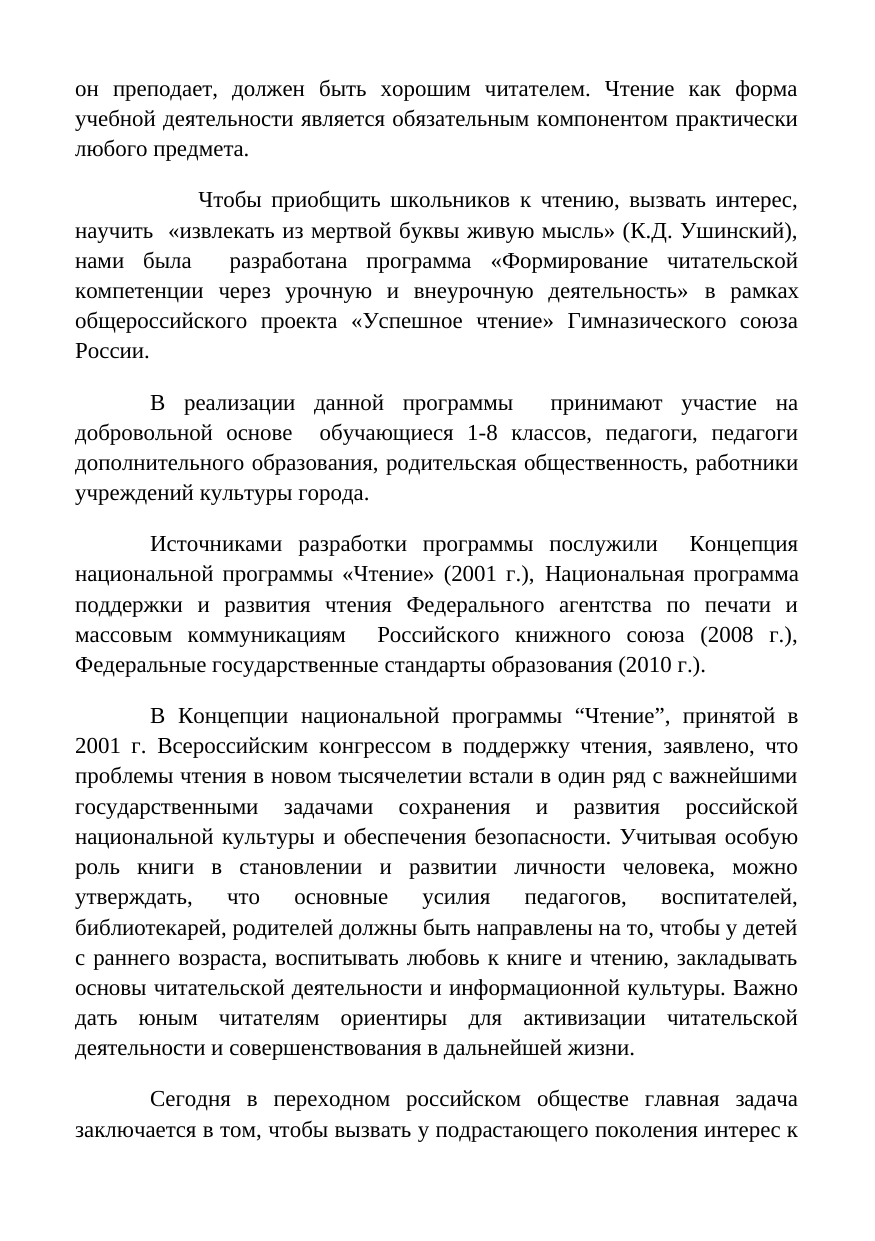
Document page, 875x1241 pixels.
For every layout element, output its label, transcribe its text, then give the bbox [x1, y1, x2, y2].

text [75, 75, 799, 162]
text В Концепции национальной программы “Чтение”, принятой в 2001 г. Всероссийским конгрессом в поддержку чтения, заявлено, что проблемы чтения в новом тысячелетии встали в один ряд с важнейшими государственными задачами сохранения и развития российской национальной культуры и обеспечения безопасности. Учитывая особую роль книги в становлении и развитии личности человека, можно утверждать, что основные усилия педагогов, воспитателей, библиотекарей, родителей должны быть направлены на то, чтобы у детей с раннего возраста, воспитывать любовь к книге и чтению, закладывать основы читательской деятельности и информационной культуры. Важно дать юным читателям ориентиры для активизации читательской деятельности и совершенствования в дальнейшей жизни. [75, 702, 799, 1061]
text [75, 1085, 799, 1142]
text В реализации данной программы принимают участие на добровольной основе обучающиеся 1-8 классов, педагоги, педагоги дополнительного образования, родительская общественность, работники учреждений культуры города. [75, 388, 799, 506]
text Источниками разработки программы послужили Концепция национальной программы «Чтение» (2001 г.), Национальная программа поддержки и развития чтения Федерального агентства по печати и массовым коммуникациям Российского книжного союза (2008 г.), Федеральные государственные стандарты образования (2010 г.). [75, 530, 799, 677]
text Чтобы приобщить школьников к чтению, вызвать интерес, научить «извлекать из мертвой буквы живую мысль» (К.Д. Ушинский), нами была разработана программа «Формирование читательской компетенции через урочную и внеурочную деятельность» в рамках общероссийского проекта «Успешное чтение» Гимназического союза России. [75, 186, 799, 364]
